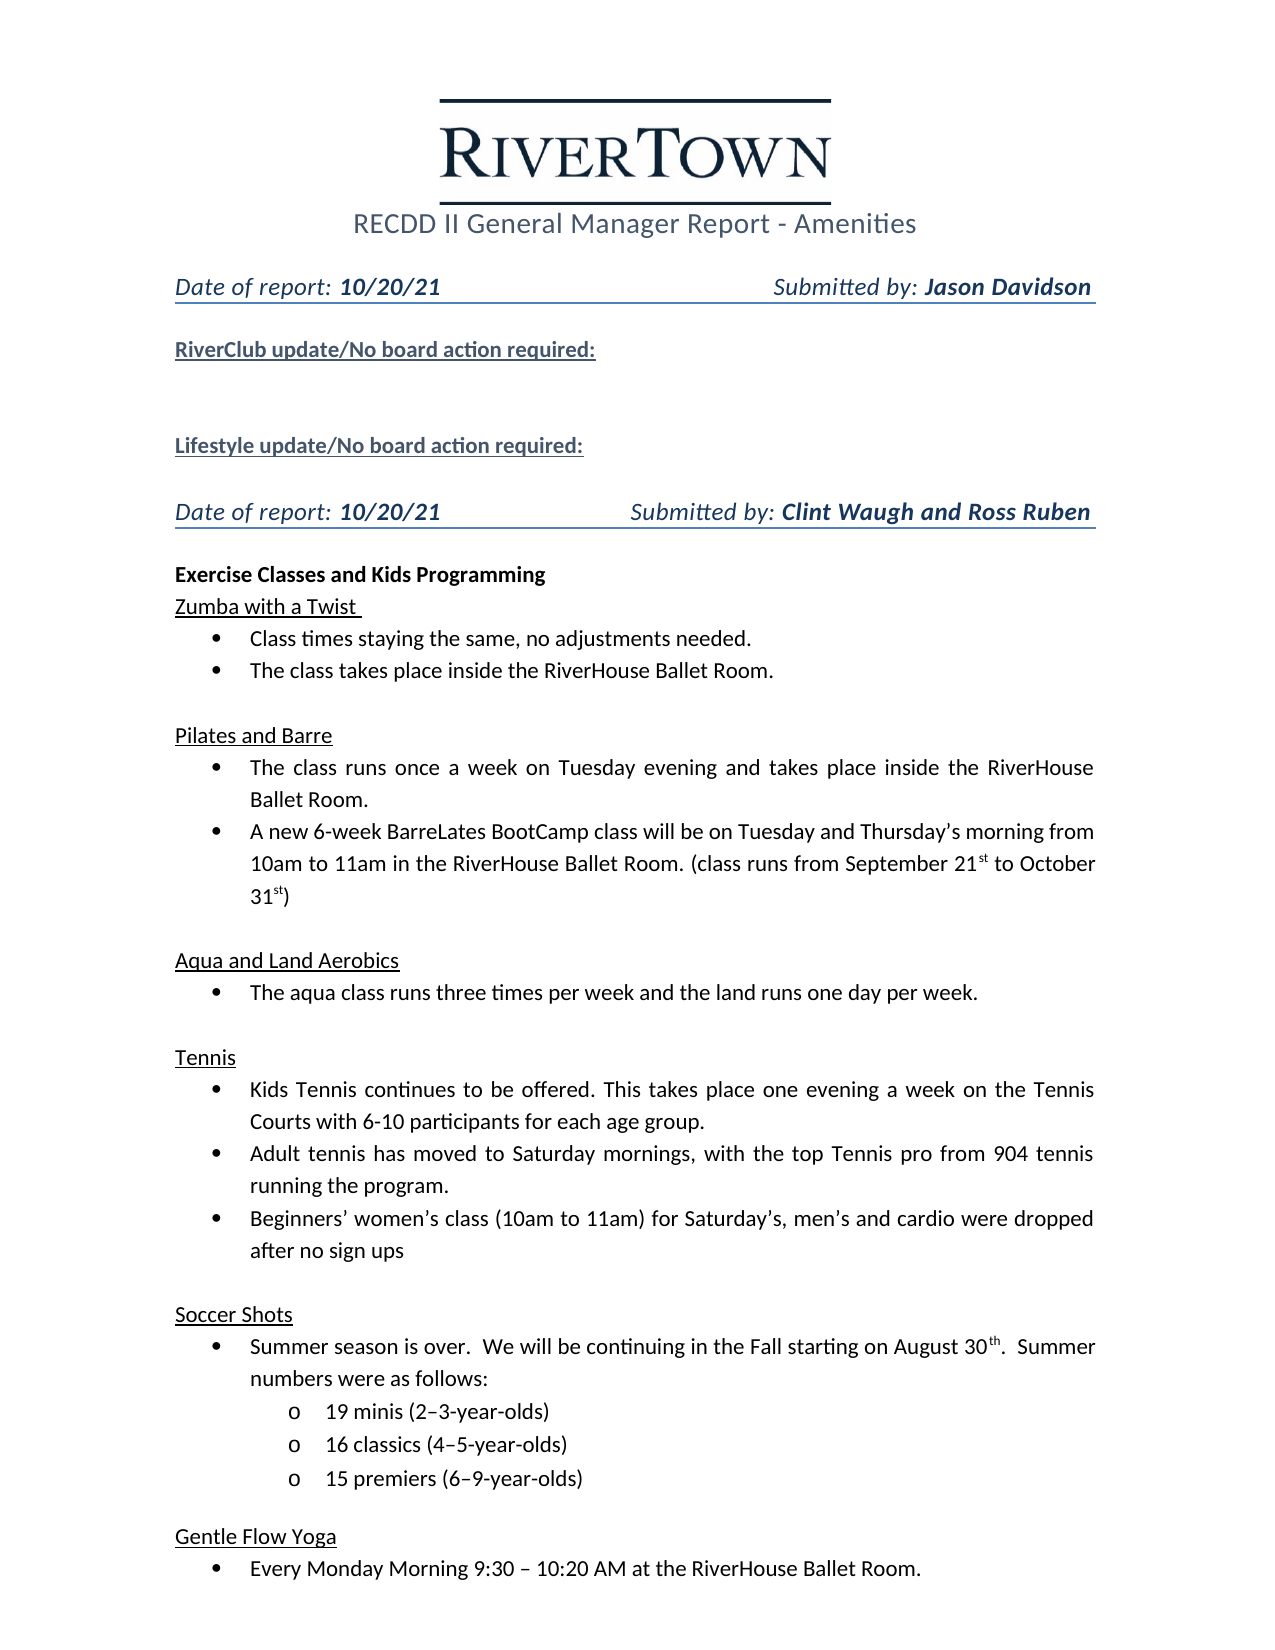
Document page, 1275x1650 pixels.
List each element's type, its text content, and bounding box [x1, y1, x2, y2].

list The class takes place inside the RiverHouse Ballet Room. [212, 656, 1096, 684]
list A new 6-week BarreLates BootCamp class will be on Tuesday and Thursday’s morning from 10am to 11am in the RiverHouse Ballet Room. (class runs from September 21st to October 31st) [212, 817, 1096, 910]
list The aqua class runs three times per week and the land runs one day per week. [212, 978, 1096, 1006]
list Class times staying the same, no adjustments needed. [212, 624, 1096, 652]
list Kids Tennis continues to be offered. This takes place one evening a week on the Tennis Courts with 6-10 participants for each age group. [212, 1075, 1096, 1135]
list Summer season is over. We will be continuing in the Fall starting on August 30th. Summer numbers were as follows: [212, 1332, 1096, 1393]
list The class runs once a week on Tuesday evening and takes place inside the RiverHouse Ballet Room. [212, 753, 1096, 813]
list 15 premiers (6–9-year-olds) [287, 1464, 1096, 1493]
list Beginners’ women’s class (10am to 11am) for Saturday’s, men’s and cardio were dropped after no sign ups [212, 1204, 1096, 1264]
text Pilates and Barre [175, 721, 1096, 749]
text RiverClub update/No board action required: [175, 335, 1096, 363]
list 16 classics (4–5-year-olds) [287, 1430, 1096, 1459]
text Gentle Flow Yoga [175, 1522, 1096, 1550]
text Aqua and Land Aerobics [175, 946, 1096, 974]
title RECDD II General Manager Report - Amenities [175, 205, 1096, 241]
list Adult tennis has moved to Saturday mornings, with the top Tennis pro from 904 tennis running the program. [212, 1139, 1096, 1199]
text Exercise Classes and Kids Programming [175, 560, 1096, 588]
text Soccer Shots [175, 1300, 1096, 1328]
text Tennis [175, 1043, 1096, 1071]
picture [439, 99, 832, 205]
list 19 minis (2–3-year-olds) [287, 1397, 1096, 1426]
title Date of report: 10/20/21 Submitted by: Jason Davidson [175, 271, 1096, 302]
text Zumba with a Twist [175, 592, 1096, 620]
list Every Monday Morning 9:30 – 10:20 AM at the RiverHouse Ballet Room. [212, 1554, 1096, 1583]
title Date of report: 10/20/21 Submitted by: Clint Waugh and Ross Ruben [175, 496, 1096, 527]
text Lifestyle update/No board action required: [175, 432, 1096, 460]
